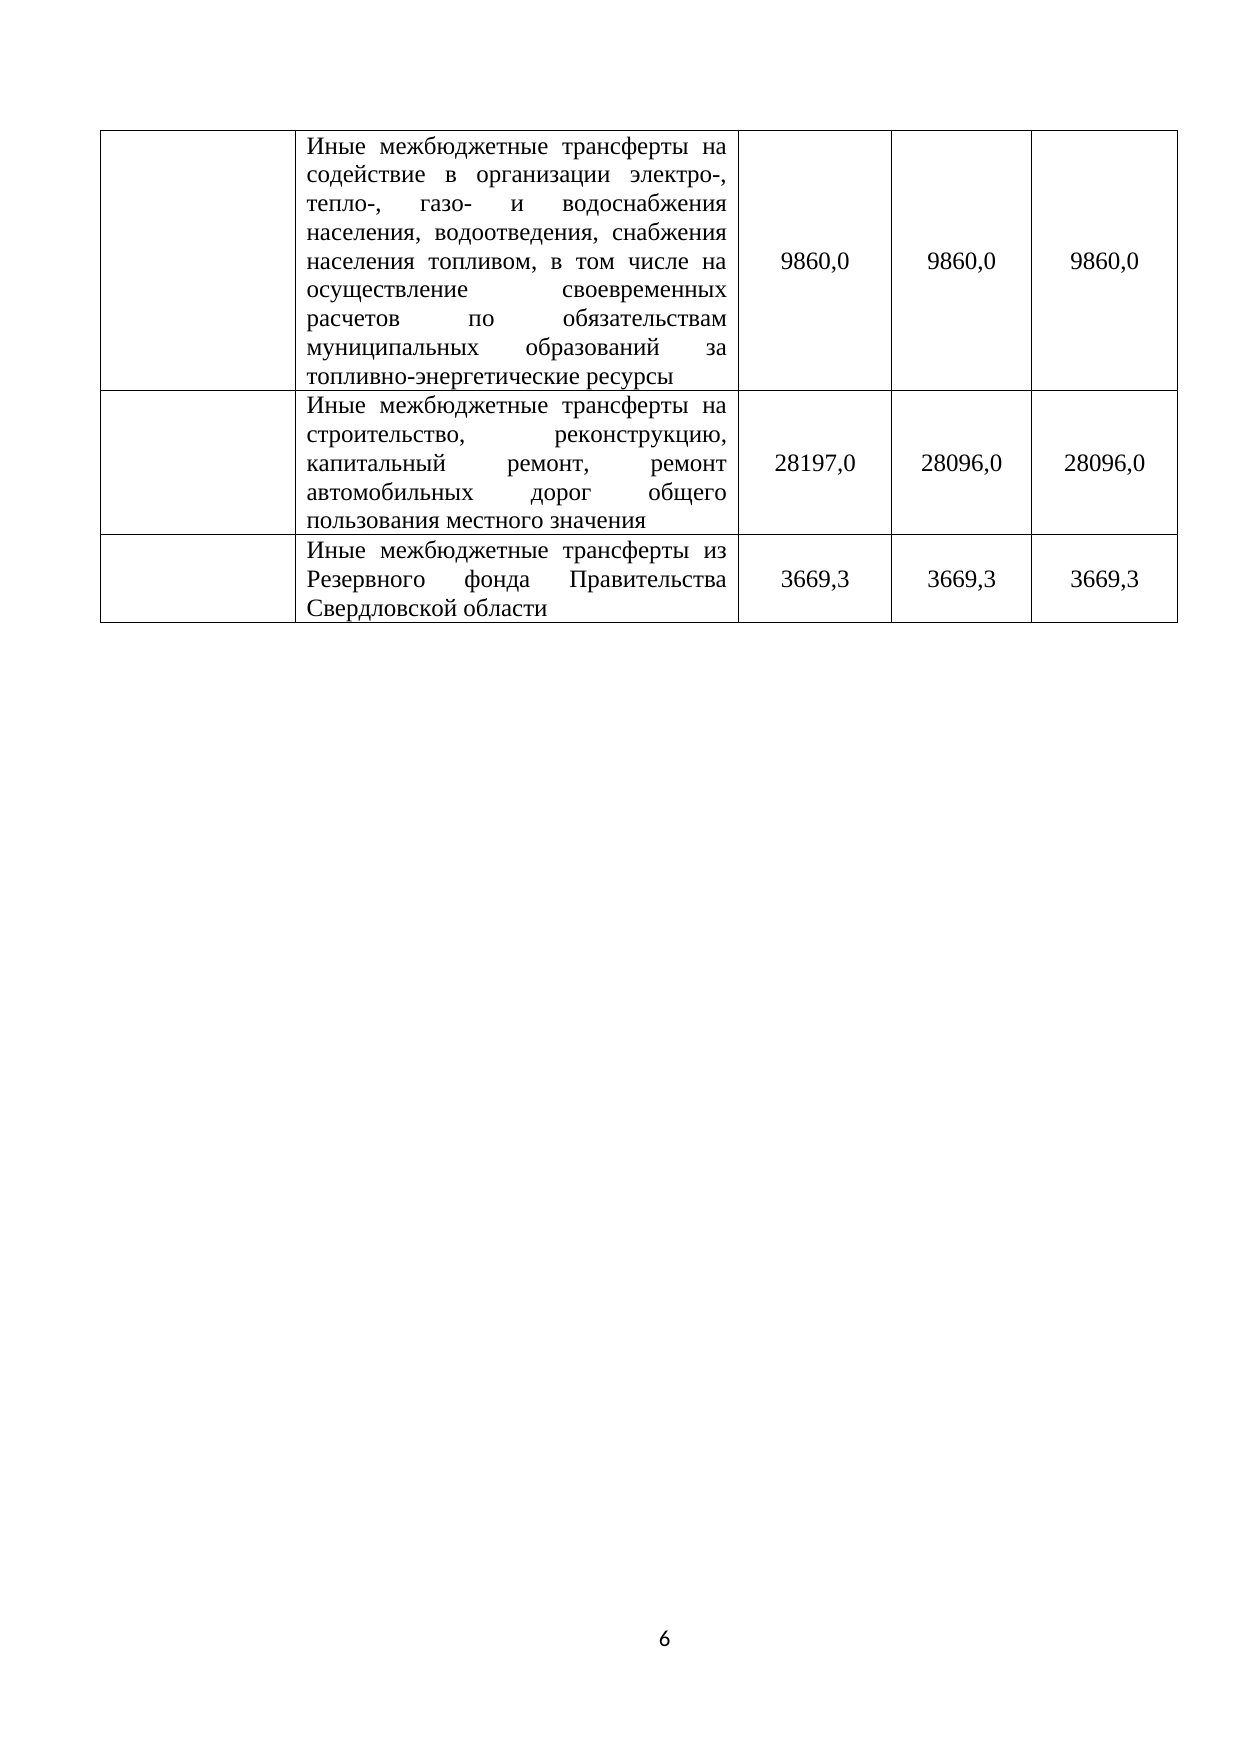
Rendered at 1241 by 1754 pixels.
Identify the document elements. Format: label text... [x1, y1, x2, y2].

table_cell от других бюджетов бюджетной системы Российской Федерации за 9 месяцев 2019 года [89, 130, 1185, 766]
